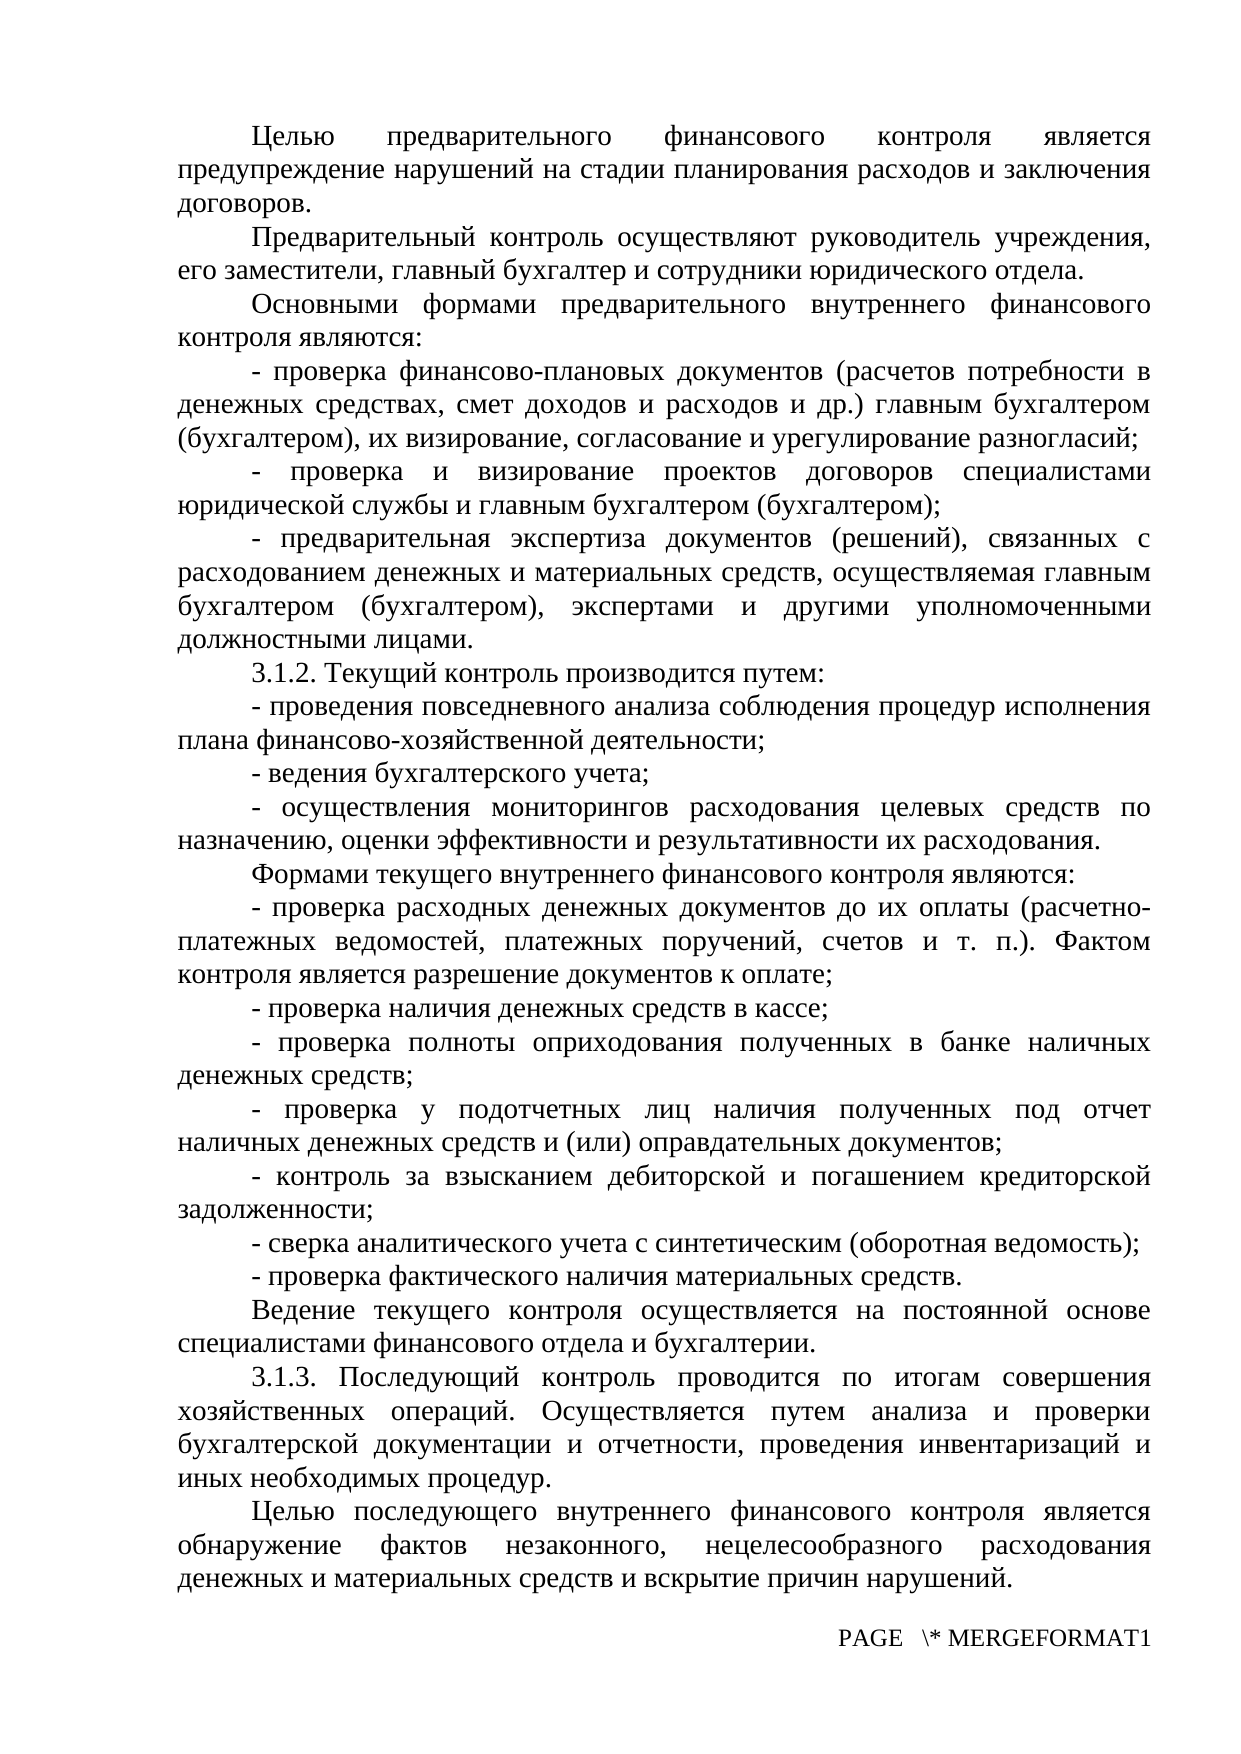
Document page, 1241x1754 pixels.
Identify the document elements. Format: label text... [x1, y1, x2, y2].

text 3.1.3. Последующий контроль проводится по итогам совершения хозяйственных операций. Осуществляется путем анализа и проверки бухгалтерской документации и отчетности, проведения инвентаризаций и иных необходимых процедур. [177, 1359, 1152, 1493]
text - проведения повседневного анализа соблюдения процедур исполнения плана финансово-хозяйственной деятельности; [177, 688, 1152, 755]
text Формами текущего внутреннего финансового контроля являются: [177, 856, 1152, 889]
text - проверка фактического наличия материальных средств. [177, 1258, 1152, 1292]
text Целью предварительного финансового контроля является предупреждение нарушений на стадии планирования расходов и заключения договоров. [177, 118, 1152, 219]
text - проверка и визирование проектов договоров специалистами юридической службы и главным бухгалтером (бухгалтером); [177, 453, 1152, 521]
text - ведения бухгалтерского учета; [177, 755, 1152, 789]
text Ведение текущего контроля осуществляется на постоянной основе специалистами финансового отдела и бухгалтерии. [177, 1292, 1152, 1359]
text - проверка расходных денежных документов до их оплаты (расчетно-платежных ведомостей, платежных поручений, счетов и т. п.). Фактом контроля является разрешение документов к оплате; [177, 889, 1152, 990]
text - осуществления мониторингов расходования целевых средств по назначению, оценки эффективности и результативности их расходования. [177, 789, 1152, 856]
text - контроль за взысканием дебиторской и погашением кредиторской задолженности; [177, 1158, 1152, 1225]
text - проверка финансово-плановых документов (расчетов потребности в денежных средствах, смет доходов и расходов и др.) главным бухгалтером (бухгалтером), их визирование, согласование и урегулирование разногласий; [177, 353, 1152, 453]
text Целью последующего внутреннего финансового контроля является обнаружение фактов незаконного, нецелесообразного расходования денежных и материальных средств и вскрытие причин нарушений. [177, 1493, 1152, 1594]
text Основными формами предварительного внутреннего финансового контроля являются: [177, 286, 1152, 353]
text - сверка аналитического учета с синтетическим (оборотная ведомость); [177, 1225, 1152, 1258]
text Предварительный контроль осуществляют руководитель учреждения, его заместители, главный бухгалтер и сотрудники юридического отдела. [177, 219, 1152, 286]
text - проверка у подотчетных лиц наличия полученных под отчет наличных денежных средств и (или) оправдательных документов; [177, 1091, 1152, 1158]
text - проверка наличия денежных средств в кассе; [177, 990, 1152, 1024]
text - предварительная экспертиза документов (решений), связанных с расходованием денежных и материальных средств, осуществляемая главным бухгалтером (бухгалтером), экспертами и другими уполномоченными должностными лицами. [177, 521, 1152, 655]
text 3.1.2. Текущий контроль производится путем: [177, 655, 1152, 688]
text - проверка полноты оприходования полученных в банке наличных денежных средств; [177, 1024, 1152, 1091]
